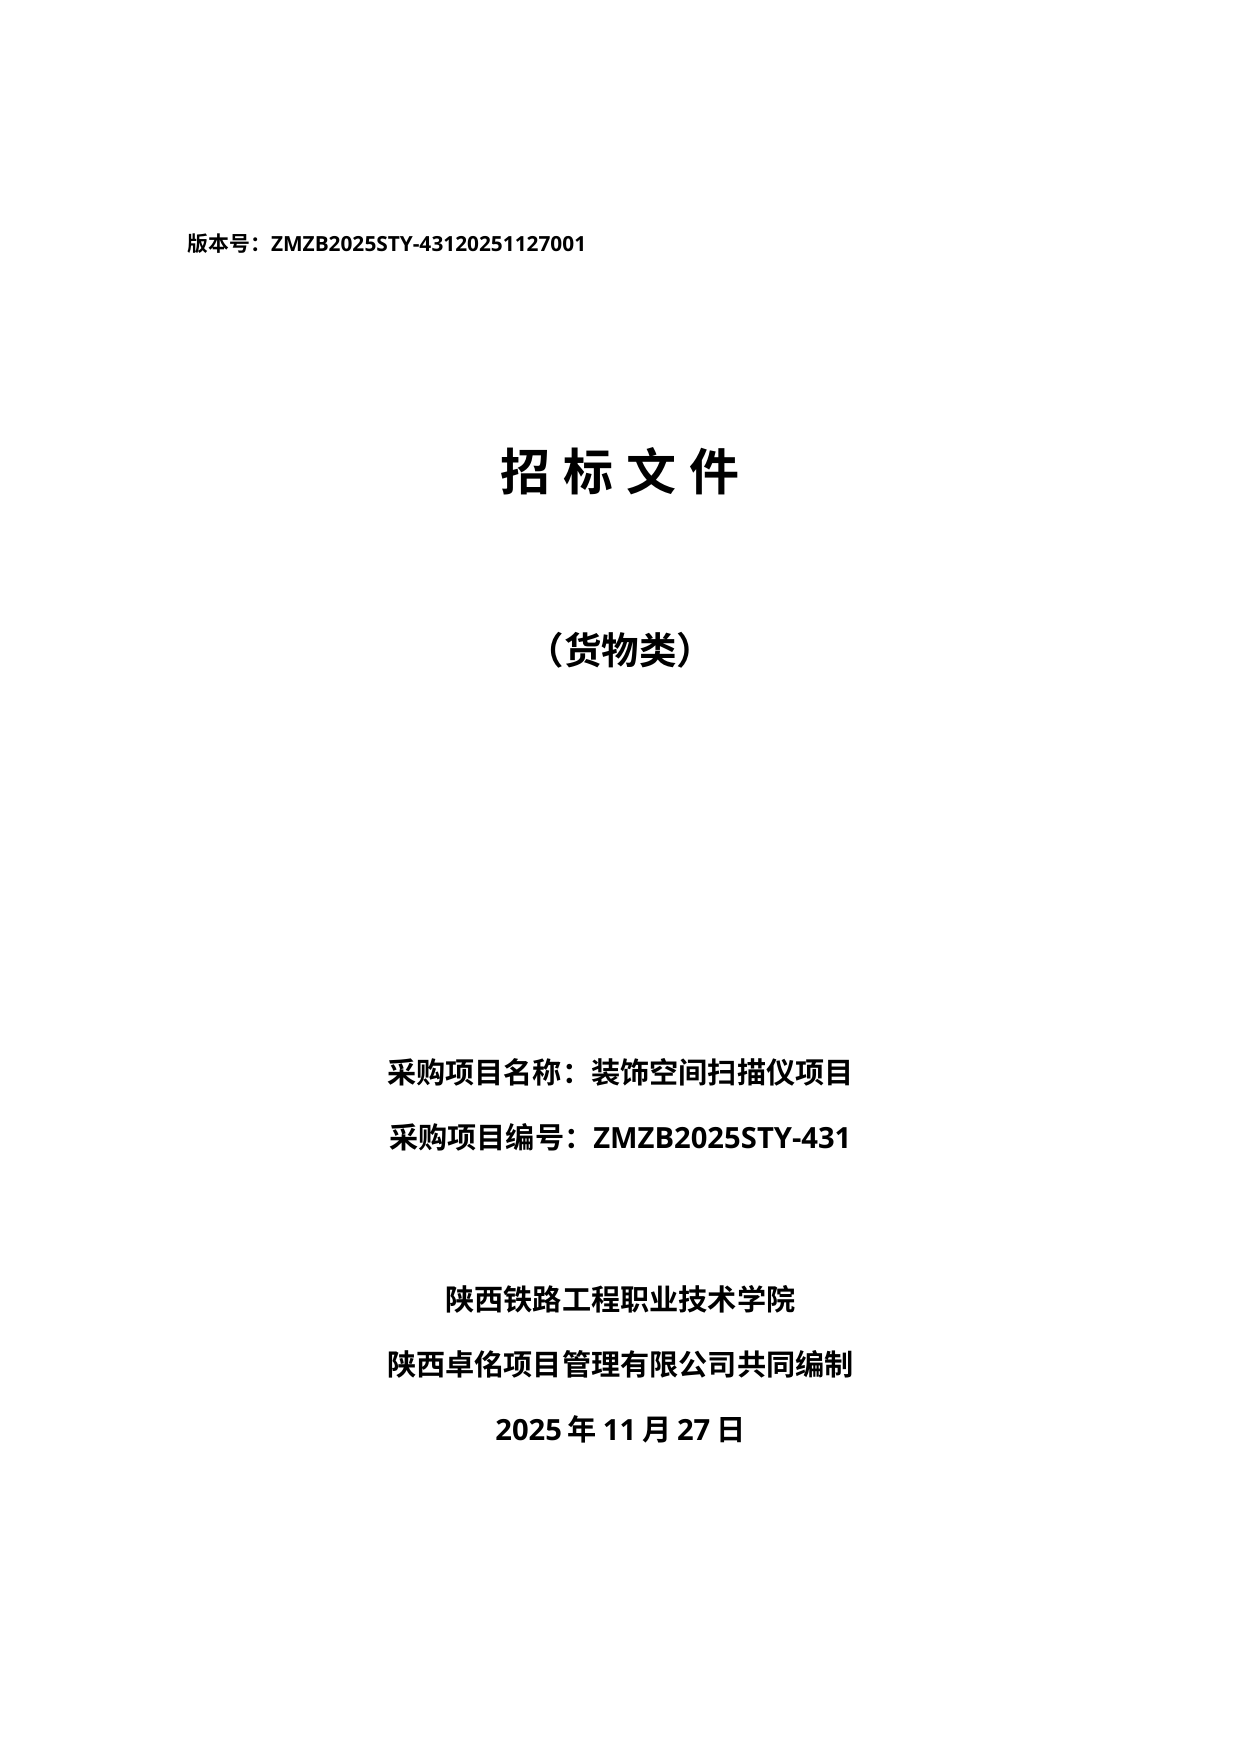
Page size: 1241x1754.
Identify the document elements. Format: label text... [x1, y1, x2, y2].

text 陕西铁路工程职业技术学院 [187, 1267, 1053, 1332]
text 版本号：ZMZB2025STY-43120251127001 [187, 227, 1053, 422]
text （货物类） [187, 617, 1053, 1039]
text 采购项目名称：装饰空间扫描仪项目 [187, 1039, 1053, 1104]
text 陕西卓佲项目管理有限公司共同编制 [187, 1332, 1053, 1397]
text 2025年11月27日 [187, 1397, 1053, 1462]
text 招 标 文 件 [187, 422, 1053, 617]
text 采购项目编号：ZMZB2025STY-431 [187, 1104, 1053, 1267]
